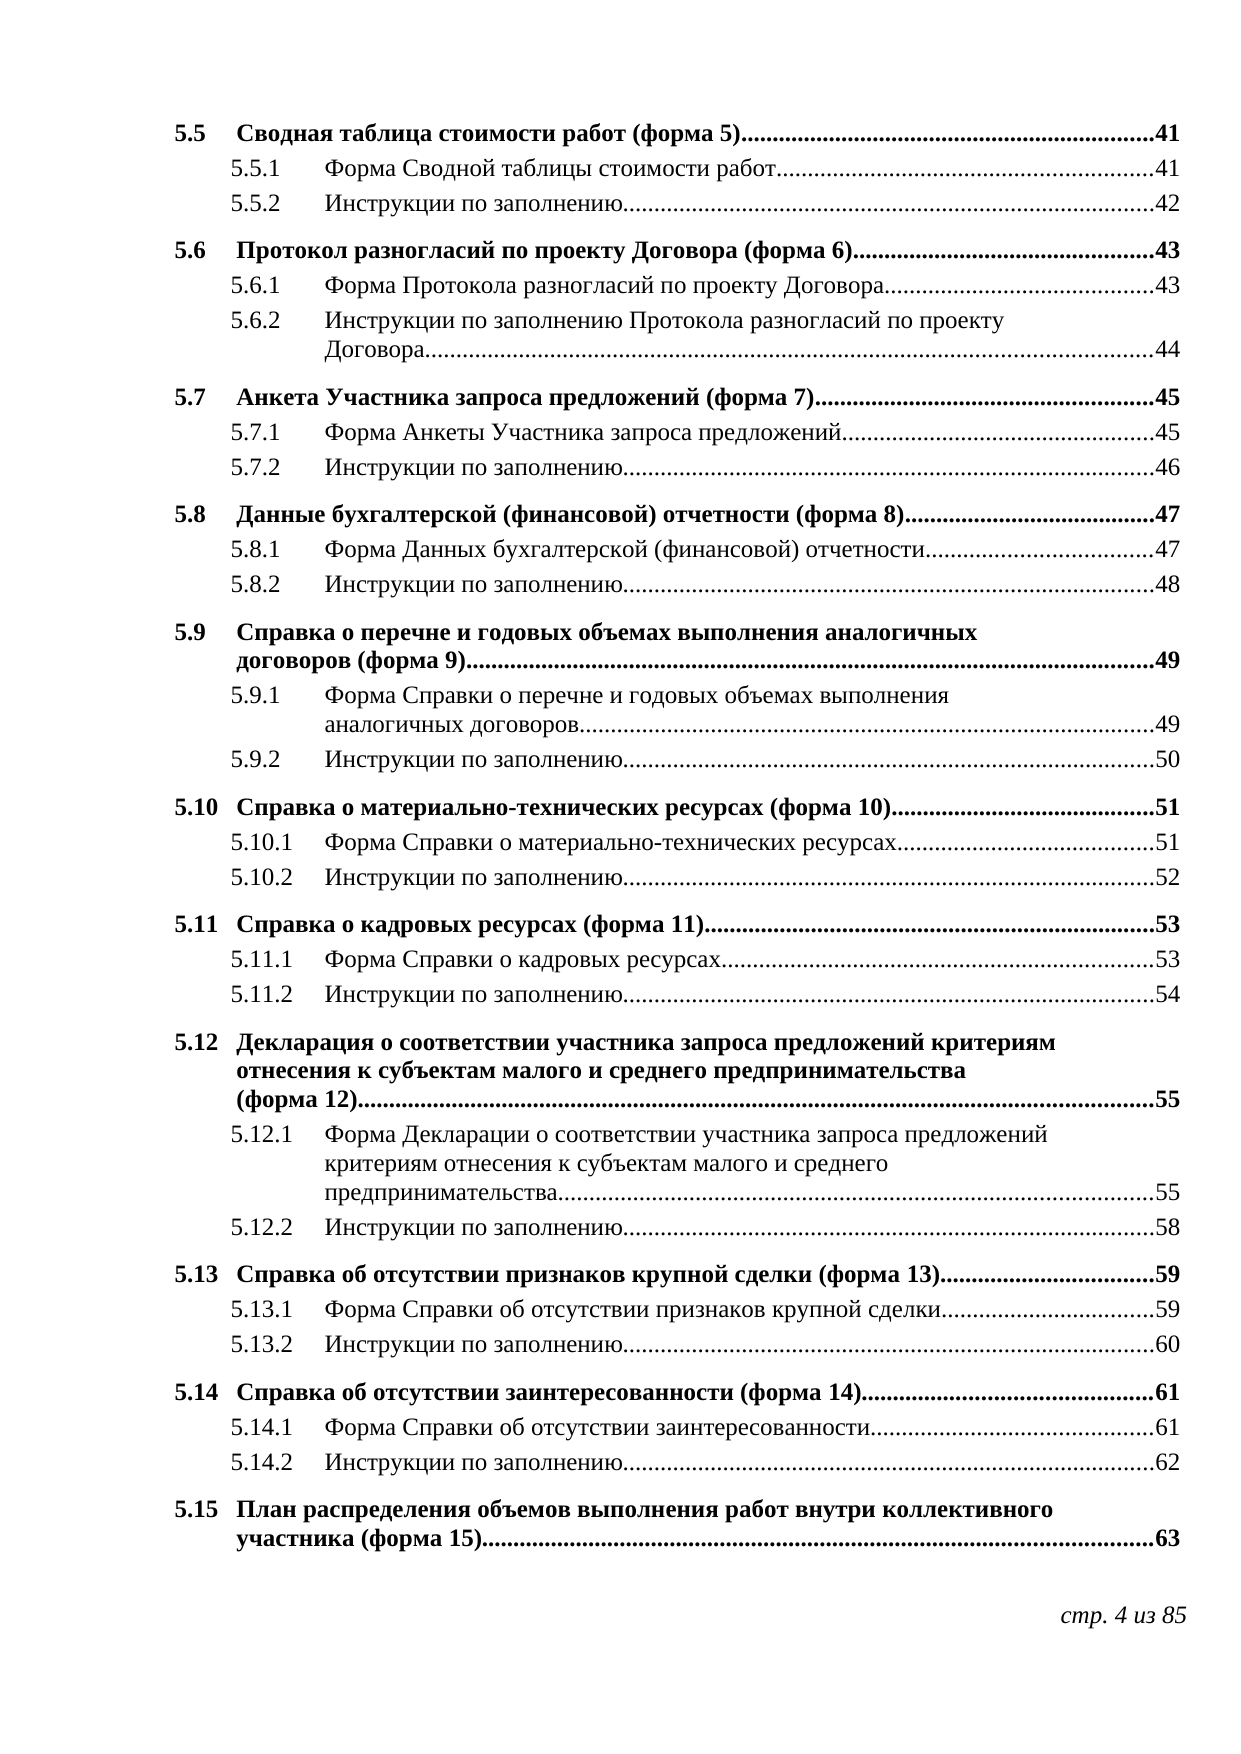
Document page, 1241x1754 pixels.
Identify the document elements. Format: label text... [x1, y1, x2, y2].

text 5.9.1 Форма Справки о перечне и годовых объемах выполнения аналогичных договоров 49 [230, 681, 1063, 738]
text 5.7.2 Инструкции по заполнению 46 [230, 452, 1063, 481]
text 5.6.2 Инструкции по заполнению Протокола разногласий по проекту Договора 44 [230, 306, 1063, 363]
text 5.8.2 Инструкции по заполнению 48 [230, 569, 1063, 598]
text 5.12.2 Инструкции по заполнению 58 [230, 1212, 1063, 1241]
text 5.6 Протокол разногласий по проекту Договора (форма 6) 43 [174, 236, 1093, 264]
text 5.14.1 Форма Справки об отсутствии заинтересованности 61 [230, 1412, 1063, 1441]
text 5.10 Справка о материально-технических ресурсах (форма 10) 51 [174, 792, 1093, 821]
text 5.9 Справка о перечне и годовых объемах выполнения аналогичных договоров (форма 9) 49 [174, 617, 1093, 674]
text 5.5.1 Форма Сводной таблицы стоимости работ 41 [230, 153, 1063, 182]
text 5.11 Справка о кадровых ресурсах (форма 11) 53 [174, 909, 1093, 938]
text 5.6.1 Форма Протокола разногласий по проекту Договора 43 [230, 271, 1063, 299]
text 5.9.2 Инструкции по заполнению 50 [230, 744, 1063, 773]
text 5.7.1 Форма Анкеты Участника запроса предложений 45 [230, 417, 1063, 446]
text 5.5.2 Инструкции по заполнению 42 [230, 188, 1063, 217]
text 5.8.1 Форма Данных бухгалтерской (финансовой) отчетности 47 [230, 534, 1063, 563]
text 5.13.1 Форма Справки об отсутствии признаков крупной сделки 59 [230, 1294, 1063, 1323]
text 5.14.2 Инструкции по заполнению 62 [230, 1447, 1063, 1476]
text 5.13.2 Инструкции по заполнению 60 [230, 1329, 1063, 1358]
text 5.7 Анкета Участника запроса предложений (форма 7) 45 [174, 382, 1093, 411]
text 5.13 Справка об отсутствии признаков крупной сделки (форма 13) 59 [174, 1259, 1093, 1288]
text 5.11.1 Форма Справки о кадровых ресурсах 53 [230, 944, 1063, 973]
text 5.12 Декларация о соответствии участника запроса предложений критериям отнесения к субъектам малого и среднего предпринимательства (форма 12) 55 [174, 1027, 1093, 1113]
text 5.8 Данные бухгалтерской (финансовой) отчетности (форма 8) 47 [174, 499, 1093, 528]
text 5.11.2 Инструкции по заполнению 54 [230, 979, 1063, 1008]
text 5.14 Справка об отсутствии заинтересованности (форма 14) 61 [174, 1377, 1093, 1406]
text 5.5 Сводная таблица стоимости работ (форма 5) 41 [174, 118, 1093, 147]
text 5.10.1 Форма Справки о материально-технических ресурсах 51 [230, 827, 1063, 856]
text 5.10.2 Инструкции по заполнению 52 [230, 862, 1063, 891]
text 5.12.1 Форма Декларации о соответствии участника запроса предложений критериям отнесения к субъектам малого и среднего предпринимательства 55 [230, 1119, 1063, 1206]
text 5.15 План распределения объемов выполнения работ внутри коллективного участника (форма 15) 63 [174, 1494, 1093, 1552]
